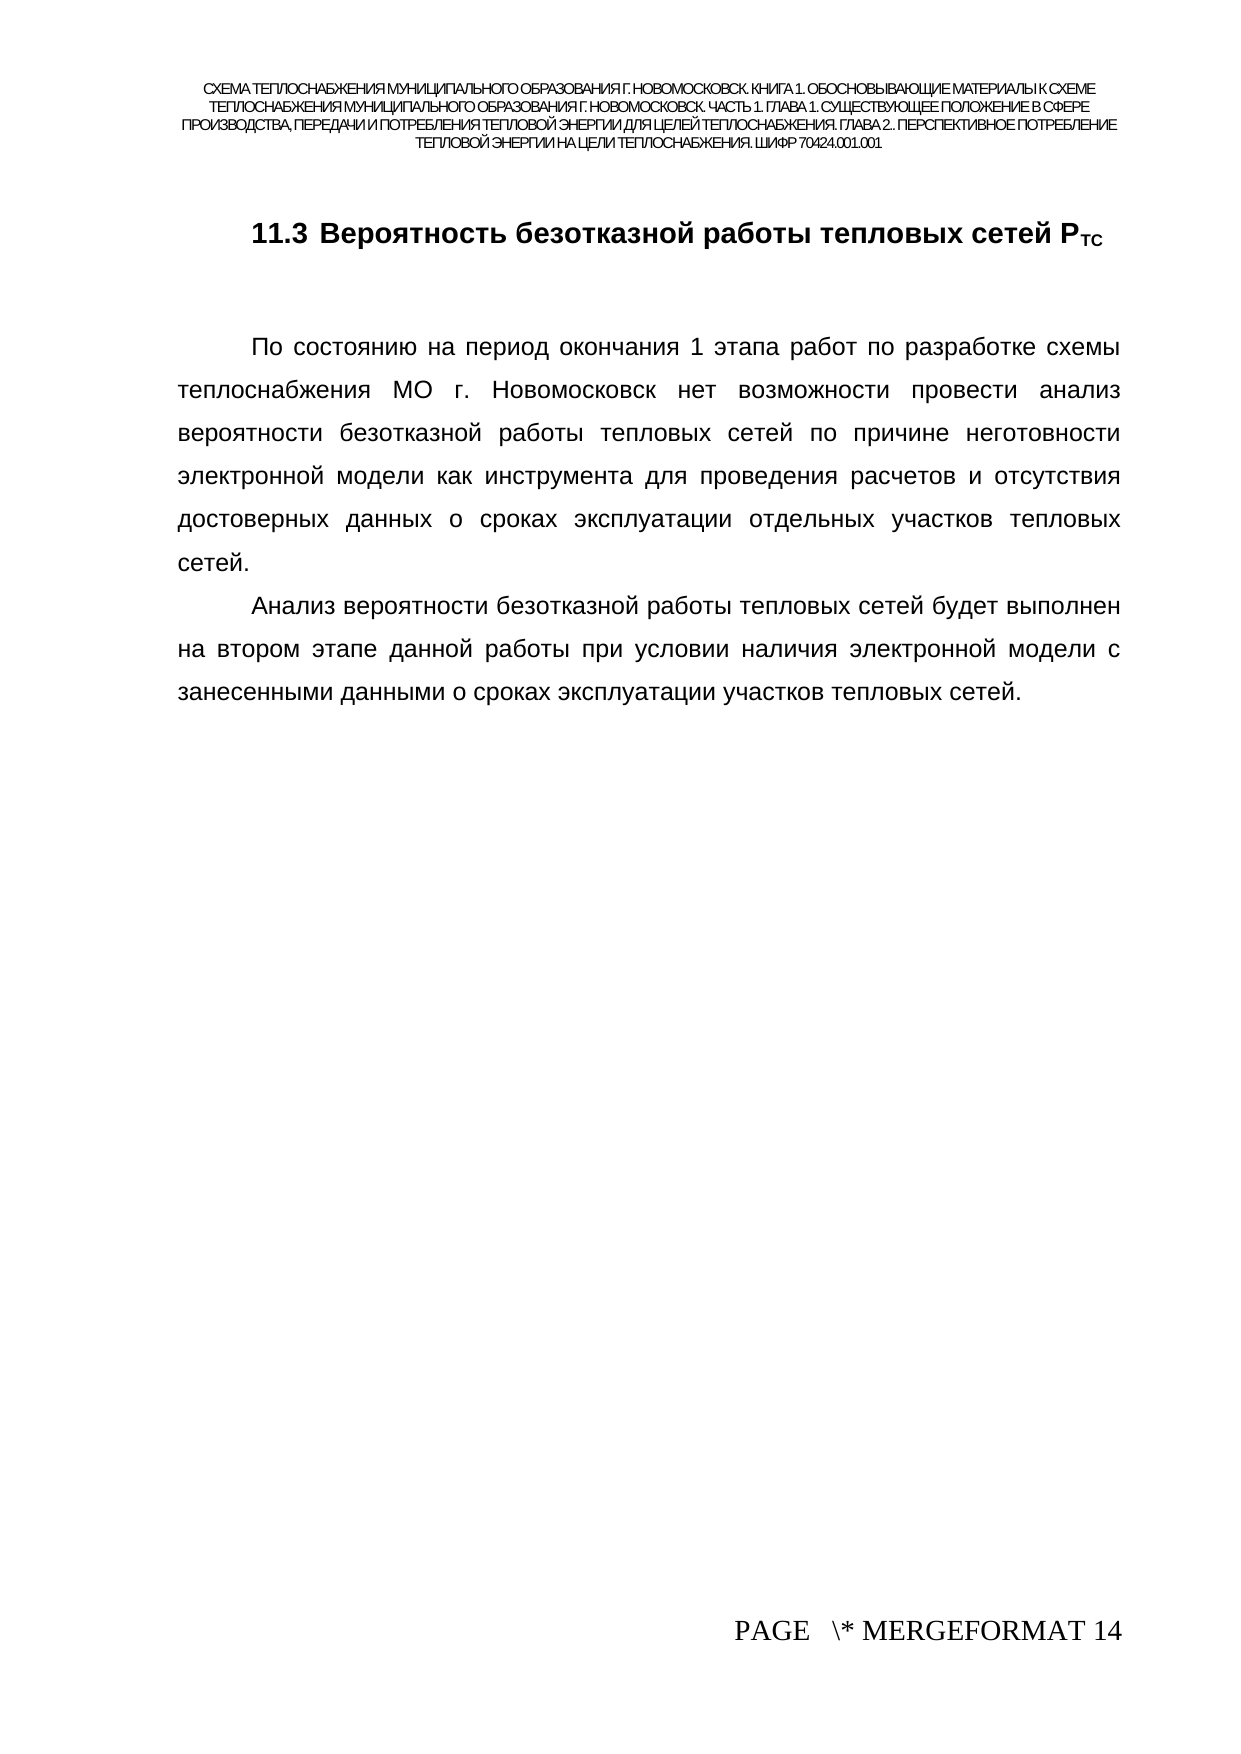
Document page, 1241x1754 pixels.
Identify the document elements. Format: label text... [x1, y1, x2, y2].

text По состоянию на период окончания 1 этапа работ по разработке схемы теплоснабжения МО г. Новомосковск нет возможности провести анализ вероятности безотказной работы тепловых сетей по причине неготовности электронной модели как инструмента для проведения расчетов и отсутствия достоверных данных о сроках эксплуатации отдельных участков тепловых сетей. [177, 332, 1122, 576]
text Анализ вероятности безотказной работы тепловых сетей будет выполнен на втором этапе данной работы при условии наличия электронной модели с занесенными данными о сроках эксплуатации участков тепловых сетей. [177, 591, 1122, 706]
subtitle Вероятность безотказной работы тепловых сетей РТС [251, 216, 1122, 249]
